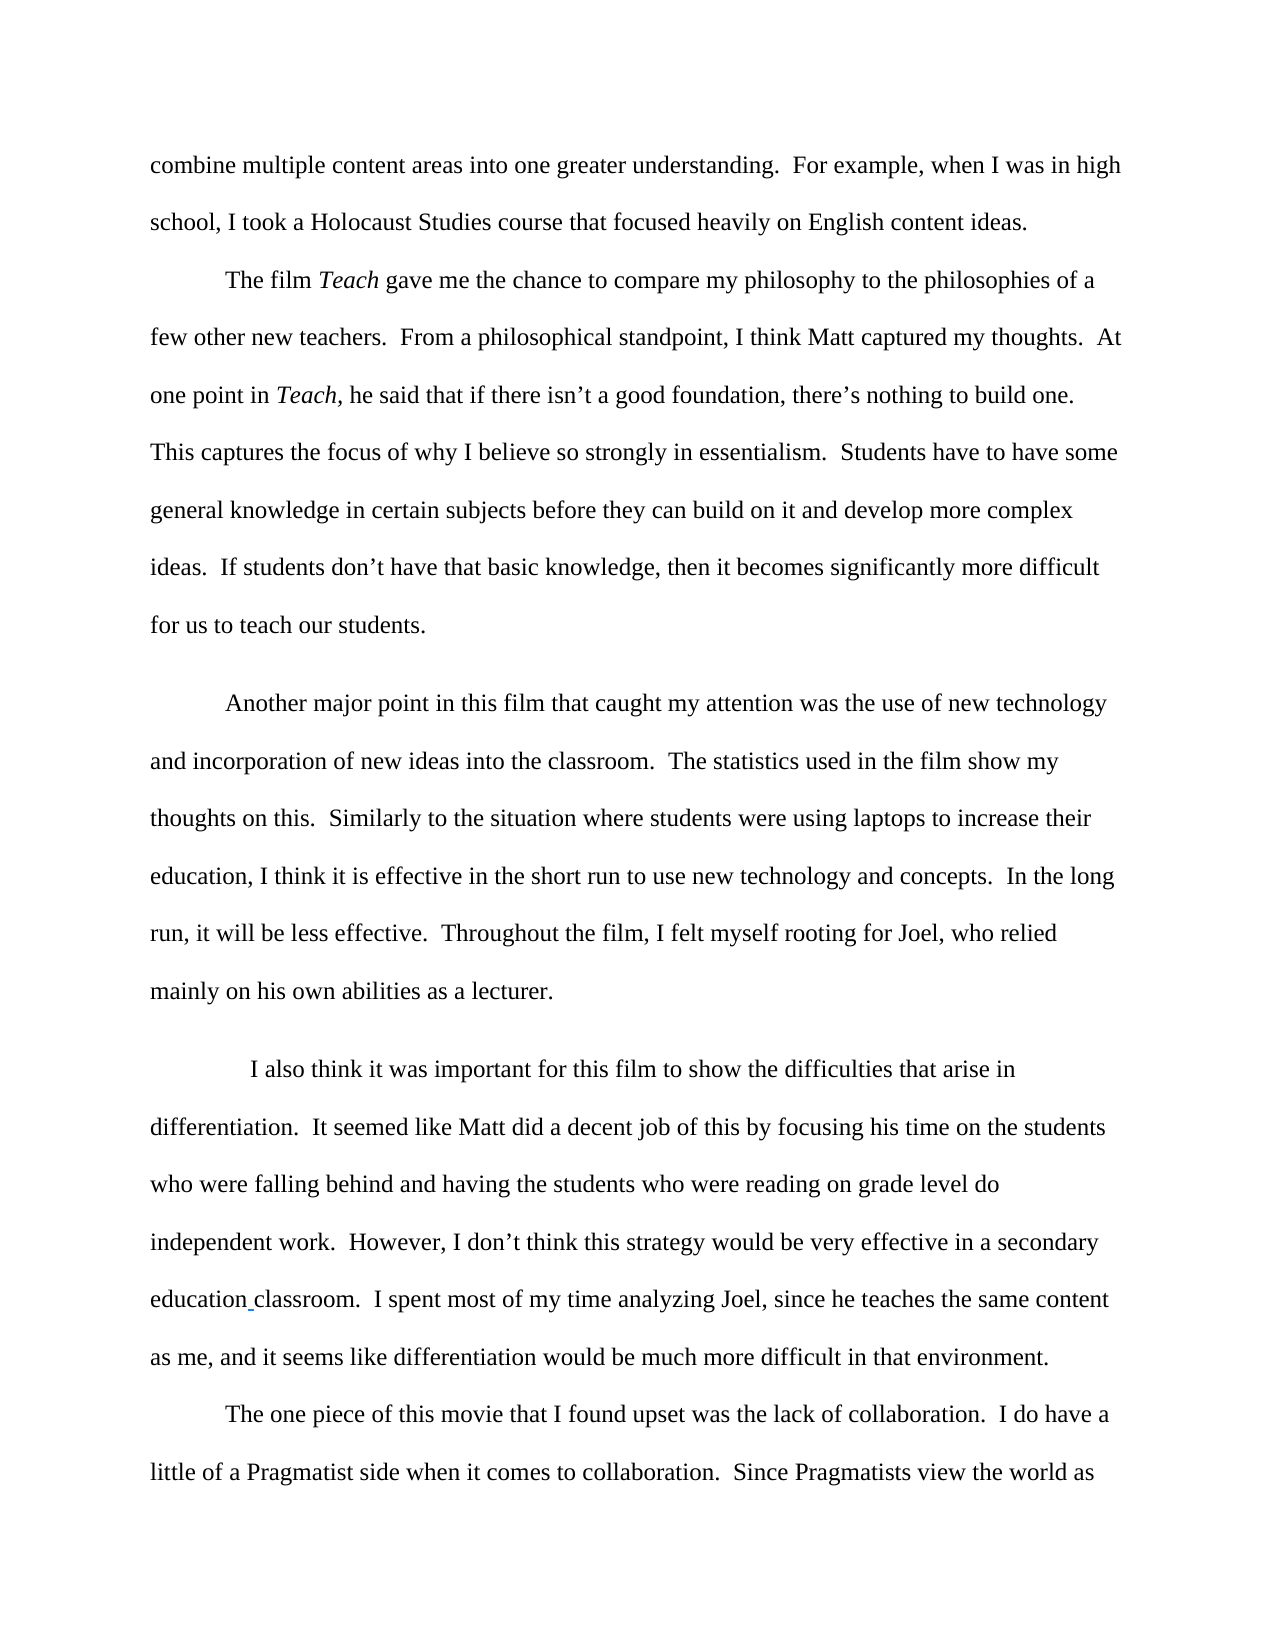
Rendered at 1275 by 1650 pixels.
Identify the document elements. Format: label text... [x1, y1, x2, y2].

text Another major point in this film that caught my attention was the use of new technology and incorporation of new ideas into the classroom. The statistics used in the film show my thoughts on this. Similarly to the situation where students were using laptops to increase their education, I think it is effective in the short run to use new technology and concepts. In the long run, it will be less effective. Throughout the film, I felt myself rooting for Joel, who relied mainly on his own abilities as a lecturer. [150, 688, 1125, 1004]
text I also think it was important for this film to show the difficulties that arise in differentiation. It seemed like Matt did a decent job of this by focusing his time on the students who were falling behind and having the students who were reading on grade level do independent work. However, I don’t think this strategy would be very effective in a secondary education classroom. I spent most of my time analyzing Joel, since he teaches the same content as me, and it seems like differentiation would be much more difficult in that environment. [150, 1054, 1125, 1370]
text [150, 1399, 1125, 1485]
text The film Teach gave me the chance to compare my philosophy to the philosophies of a few other new teachers. From a philosophical standpoint, I think Matt captured my thoughts. At one point in Teach, he said that if there isn’t a good foundation, there’s nothing to build one. This captures the focus of why I believe so strongly in essentialism. Students have to have some general knowledge in certain subjects before they can build on it and develop more complex ideas. If students don’t have that basic knowledge, then it becomes significantly more difficult for us to teach our students. [150, 265, 1125, 639]
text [150, 150, 1125, 236]
